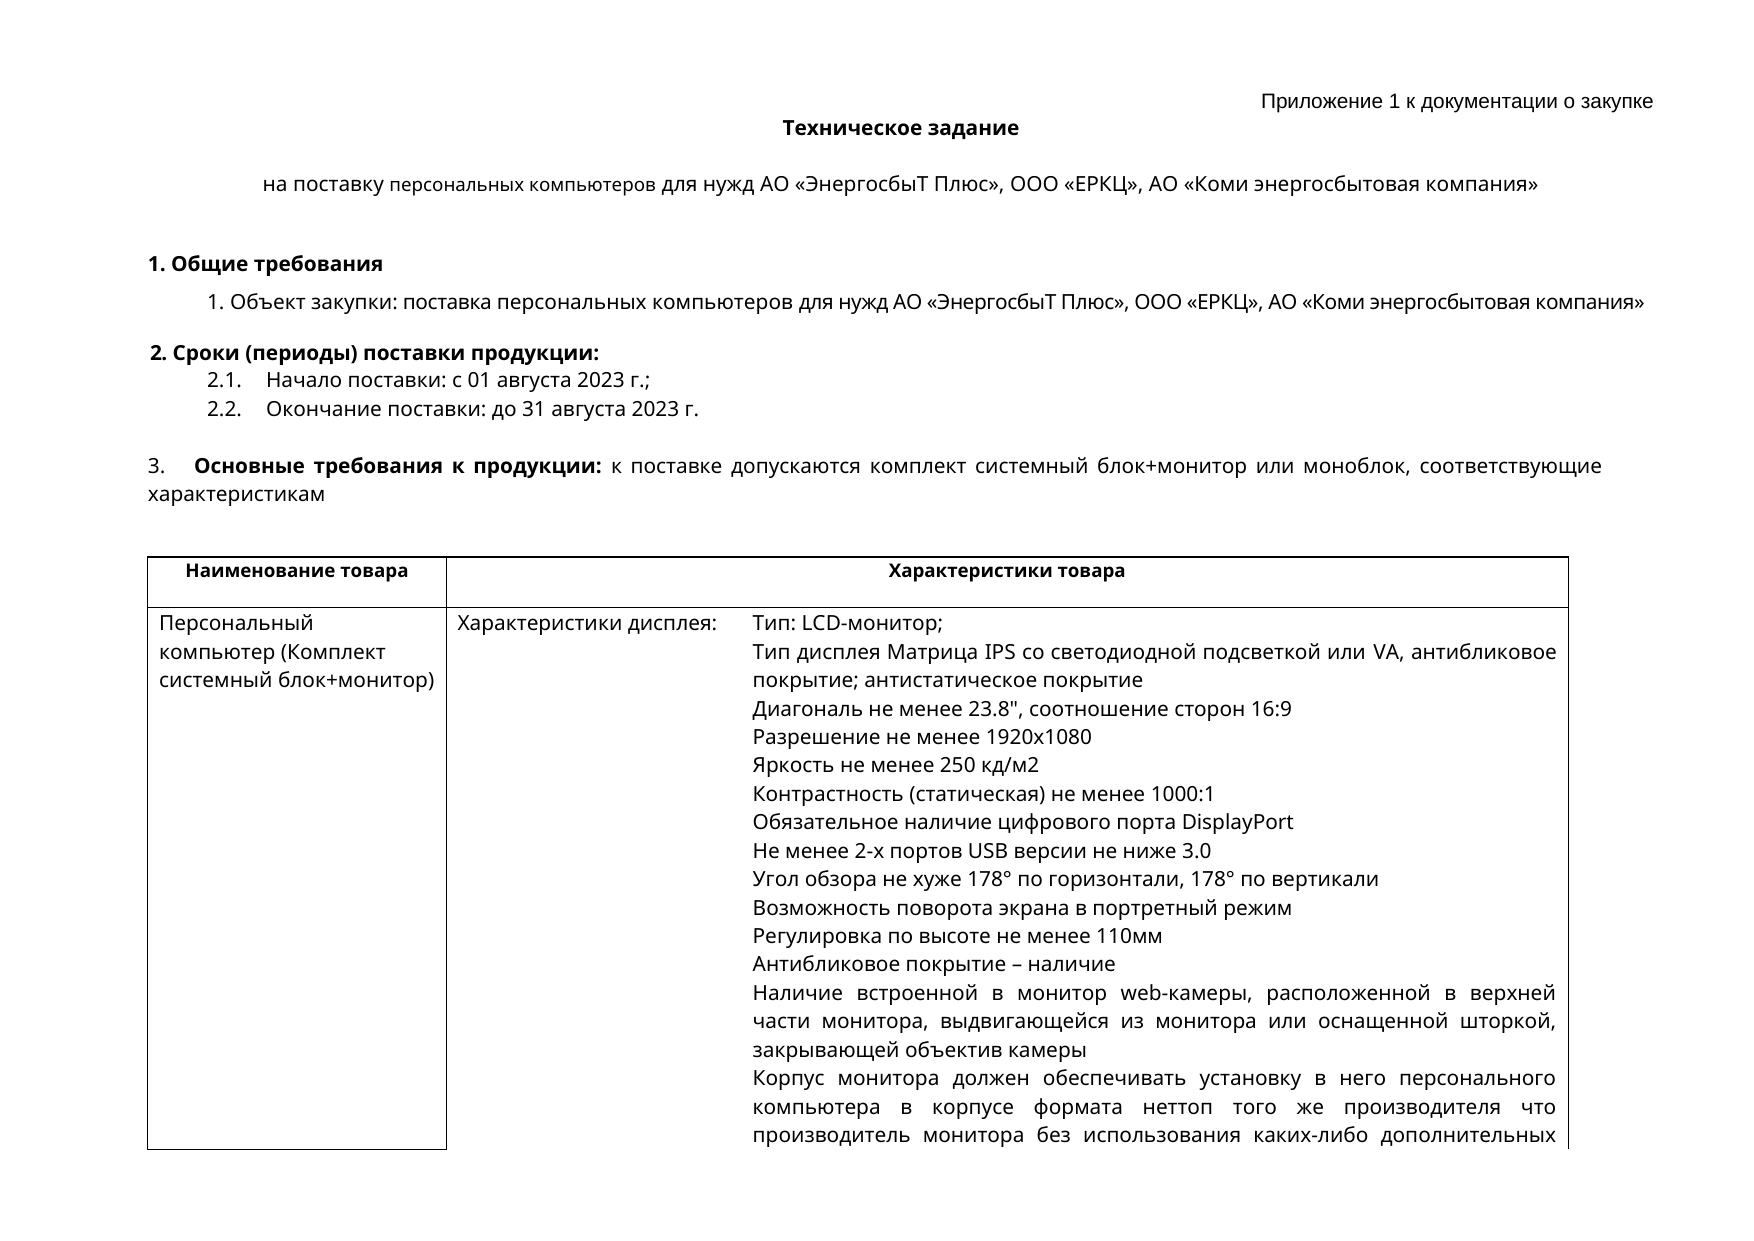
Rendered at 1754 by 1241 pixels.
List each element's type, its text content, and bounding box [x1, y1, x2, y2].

list Основные требования к продукции: к поставке допускаются комплект системный блок+монитор или моноблок, соответствующие характеристикам [148, 451, 1604, 508]
list Окончание поставки: до 31 августа 2023 г. [207, 394, 1604, 422]
text на поставку персональных компьютеров для нужд АО «ЭнергосбыТ Плюс», ООО «ЕРКЦ», АО «Коми энергосбытовая компания» [148, 169, 1654, 198]
text 2. Сроки (периоды) поставки продукции: [150, 341, 1654, 366]
text Приложение 1 к документации о закупке [148, 89, 1654, 113]
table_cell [148, 608, 446, 1149]
text 1. Общие требования [148, 249, 1654, 277]
text Техническое задание [148, 113, 1654, 141]
table_header Наименование товара [148, 558, 446, 607]
list Начало поставки: с 01 августа 2023 г.; [207, 366, 1604, 394]
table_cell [741, 608, 1568, 1149]
text 1. Объект закупки: поставка персональных компьютеров для нужд АО «ЭнергосбыТ Плюс», ООО «ЕРКЦ», АО «Коми энергосбытовая компания» [150, 289, 1654, 314]
table_header Характеристики товара [447, 558, 1568, 607]
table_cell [447, 608, 741, 1149]
